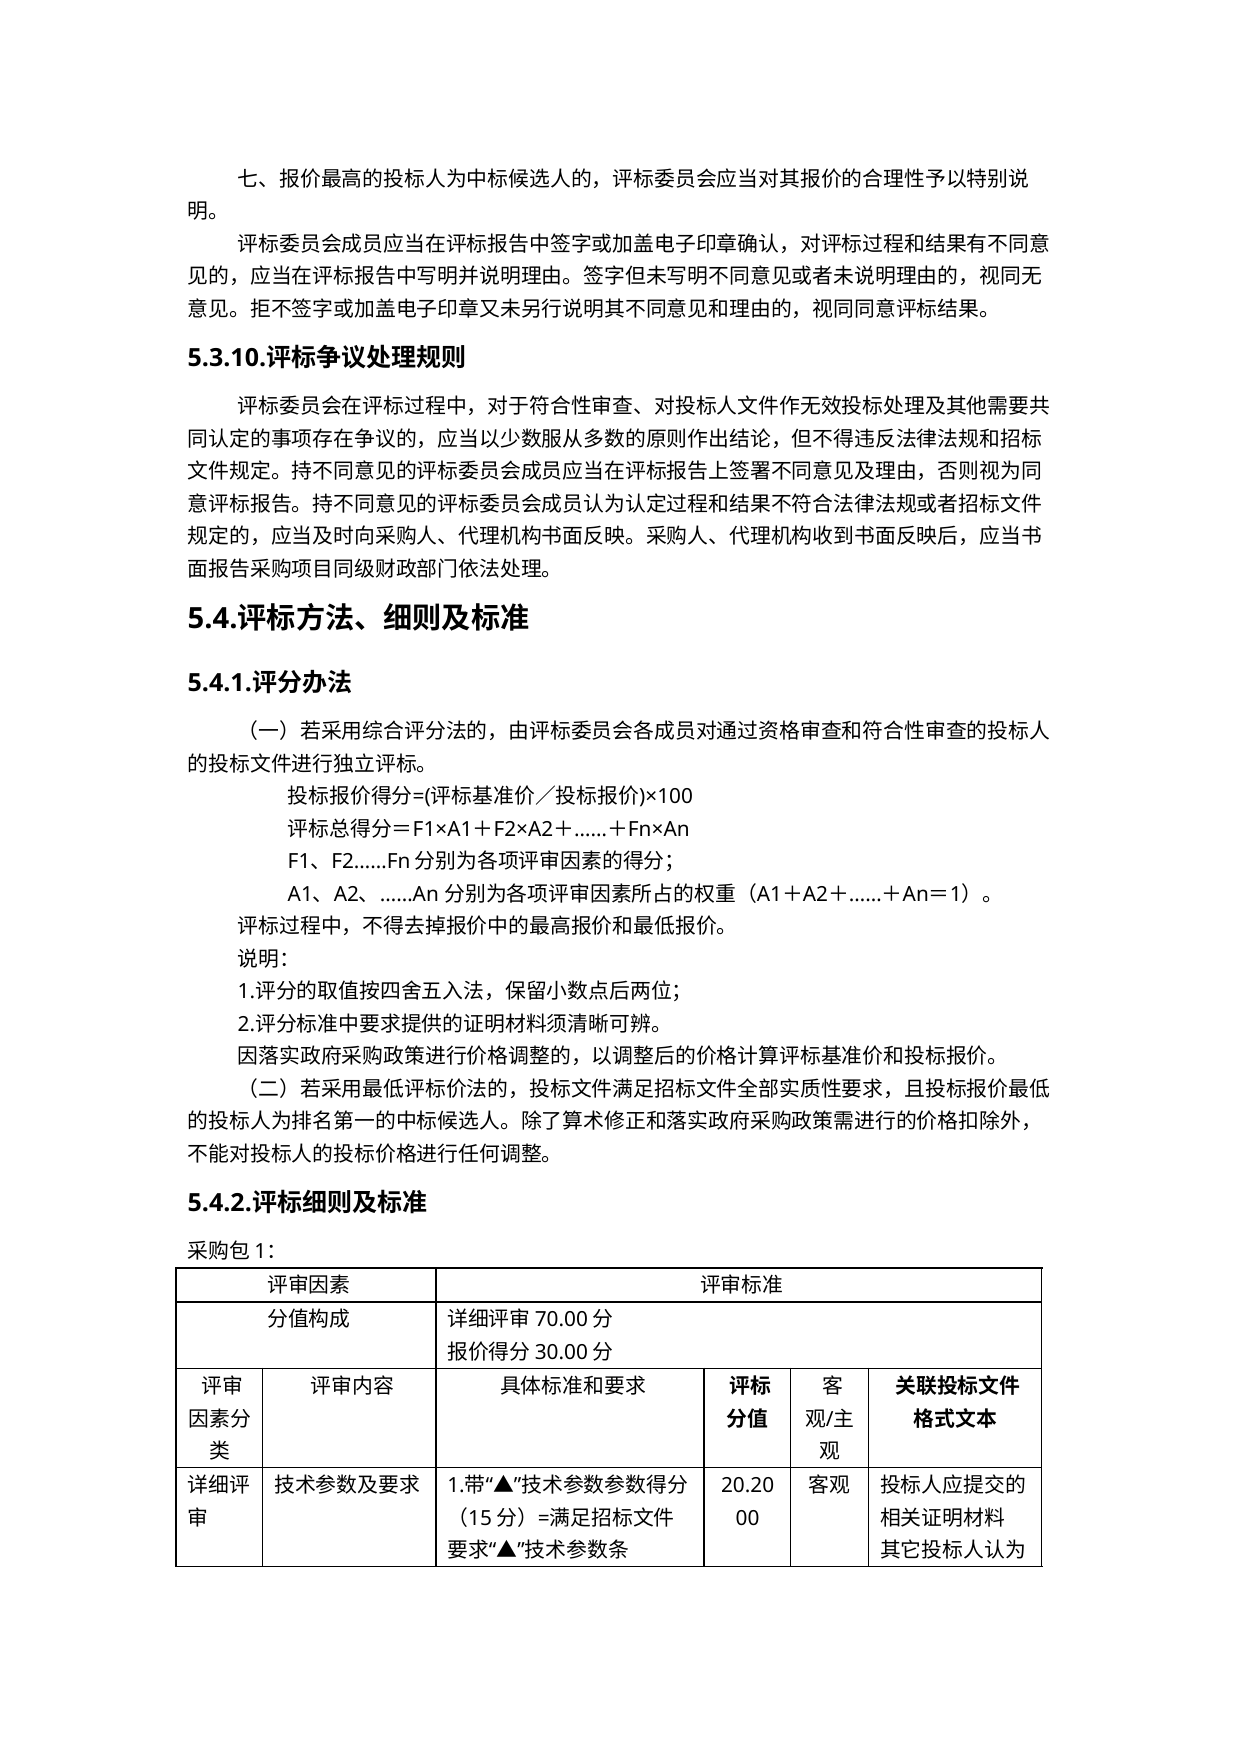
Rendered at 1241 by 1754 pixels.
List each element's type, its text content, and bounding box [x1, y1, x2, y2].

table_cell 评审因素分类 [177, 1369, 262, 1467]
table_cell 关联投标文件格式文本 [869, 1369, 1041, 1467]
table_header 评审因素 [177, 1269, 435, 1301]
text 评标委员会在评标过程中，对于符合性审查、对投标人文件作无效投标处理及其他需要共同认定的事项存在争议的，应当以少数服从多数的原则作出结论，但不得违反法律法规和招标文件规定。持不同意见的评标委员会成员应当在评标报告上签署不同意见及理由，否则视为同意评标报告。持不同意见的评标委员会成员认为认定过程和结果不符合法律法规或者招标文件规定的，应当及时向采购人、代理机构书面反映。采购人、代理机构收到书面反映后，应当书面报告采购项目同级财政部门依法处理。 [187, 389, 1053, 584]
table_cell 具体标准和要求 [437, 1369, 703, 1467]
table_cell 分值构成 [177, 1303, 435, 1368]
text （一）若采用综合评分法的，由评标委员会各成员对通过资格审查和符合性审查的投标人的投标文件进行独立评标。 [187, 714, 1053, 779]
table_cell 详细评审70.00分 报价得分30.00分 [437, 1303, 1041, 1368]
text 七、报价最高的投标人为中标候选人的，评标委员会应当对其报价的合理性予以特别说明。 [187, 162, 1053, 227]
table_cell 评标分值 [705, 1369, 790, 1467]
text 1.评分的取值按四舍五入法，保留小数点后两位； [187, 974, 1053, 1007]
text 评标过程中，不得去掉报价中的最高报价和最低报价。 [187, 909, 1053, 942]
text 因落实政府采购政策进行价格调整的，以调整后的价格计算评标基准价和投标报价。 [187, 1039, 1053, 1072]
text 2.评分标准中要求提供的证明材料须清晰可辨。 [187, 1007, 1053, 1039]
table_cell 客观/主观 [791, 1369, 868, 1467]
text 5.4.1.评分办法 [187, 649, 1053, 714]
text 评标委员会成员应当在评标报告中签字或加盖电子印章确认，对评标过程和结果有不同意见的，应当在评标报告中写明并说明理由。签字但未写明不同意见或者未说明理由的，视同无意见。拒不签字或加盖电子印章又未另行说明其不同意见和理由的，视同同意评标结果。 [187, 227, 1053, 324]
table_header 评审标准 [437, 1269, 1041, 1301]
text 5.3.10.评标争议处理规则 [187, 324, 1053, 389]
text F1、F2……Fn分别为各项评审因素的得分； [187, 844, 1053, 877]
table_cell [437, 1468, 703, 1566]
text 采购包1： [187, 1234, 1053, 1267]
text 评标总得分＝F1×A1＋F2×A2＋……＋Fn×An [187, 812, 1053, 844]
text 5.4.2.评标细则及标准 [187, 1169, 1053, 1234]
table_cell 评审内容 [263, 1369, 435, 1467]
table_cell 技术参数及要求 [263, 1468, 435, 1566]
text A1、A2、……An 分别为各项评审因素所占的权重（A1＋A2＋……＋An＝1）。 [187, 877, 1053, 909]
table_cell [869, 1468, 1041, 1566]
text 5.4.评标方法、细则及标准 [187, 584, 1053, 649]
table_cell 详细评审 [177, 1468, 262, 1566]
table_cell 客观 [791, 1468, 868, 1566]
table_cell 20.2000 [705, 1468, 790, 1566]
text 投标报价得分=(评标基准价／投标报价)×100 [187, 779, 1053, 812]
text 说明： [187, 942, 1053, 974]
text （二）若采用最低评标价法的，投标文件满足招标文件全部实质性要求，且投标报价最低的投标人为排名第一的中标候选人。除了算术修正和落实政府采购政策需进行的价格扣除外，不能对投标人的投标价格进行任何调整。 [187, 1072, 1053, 1169]
